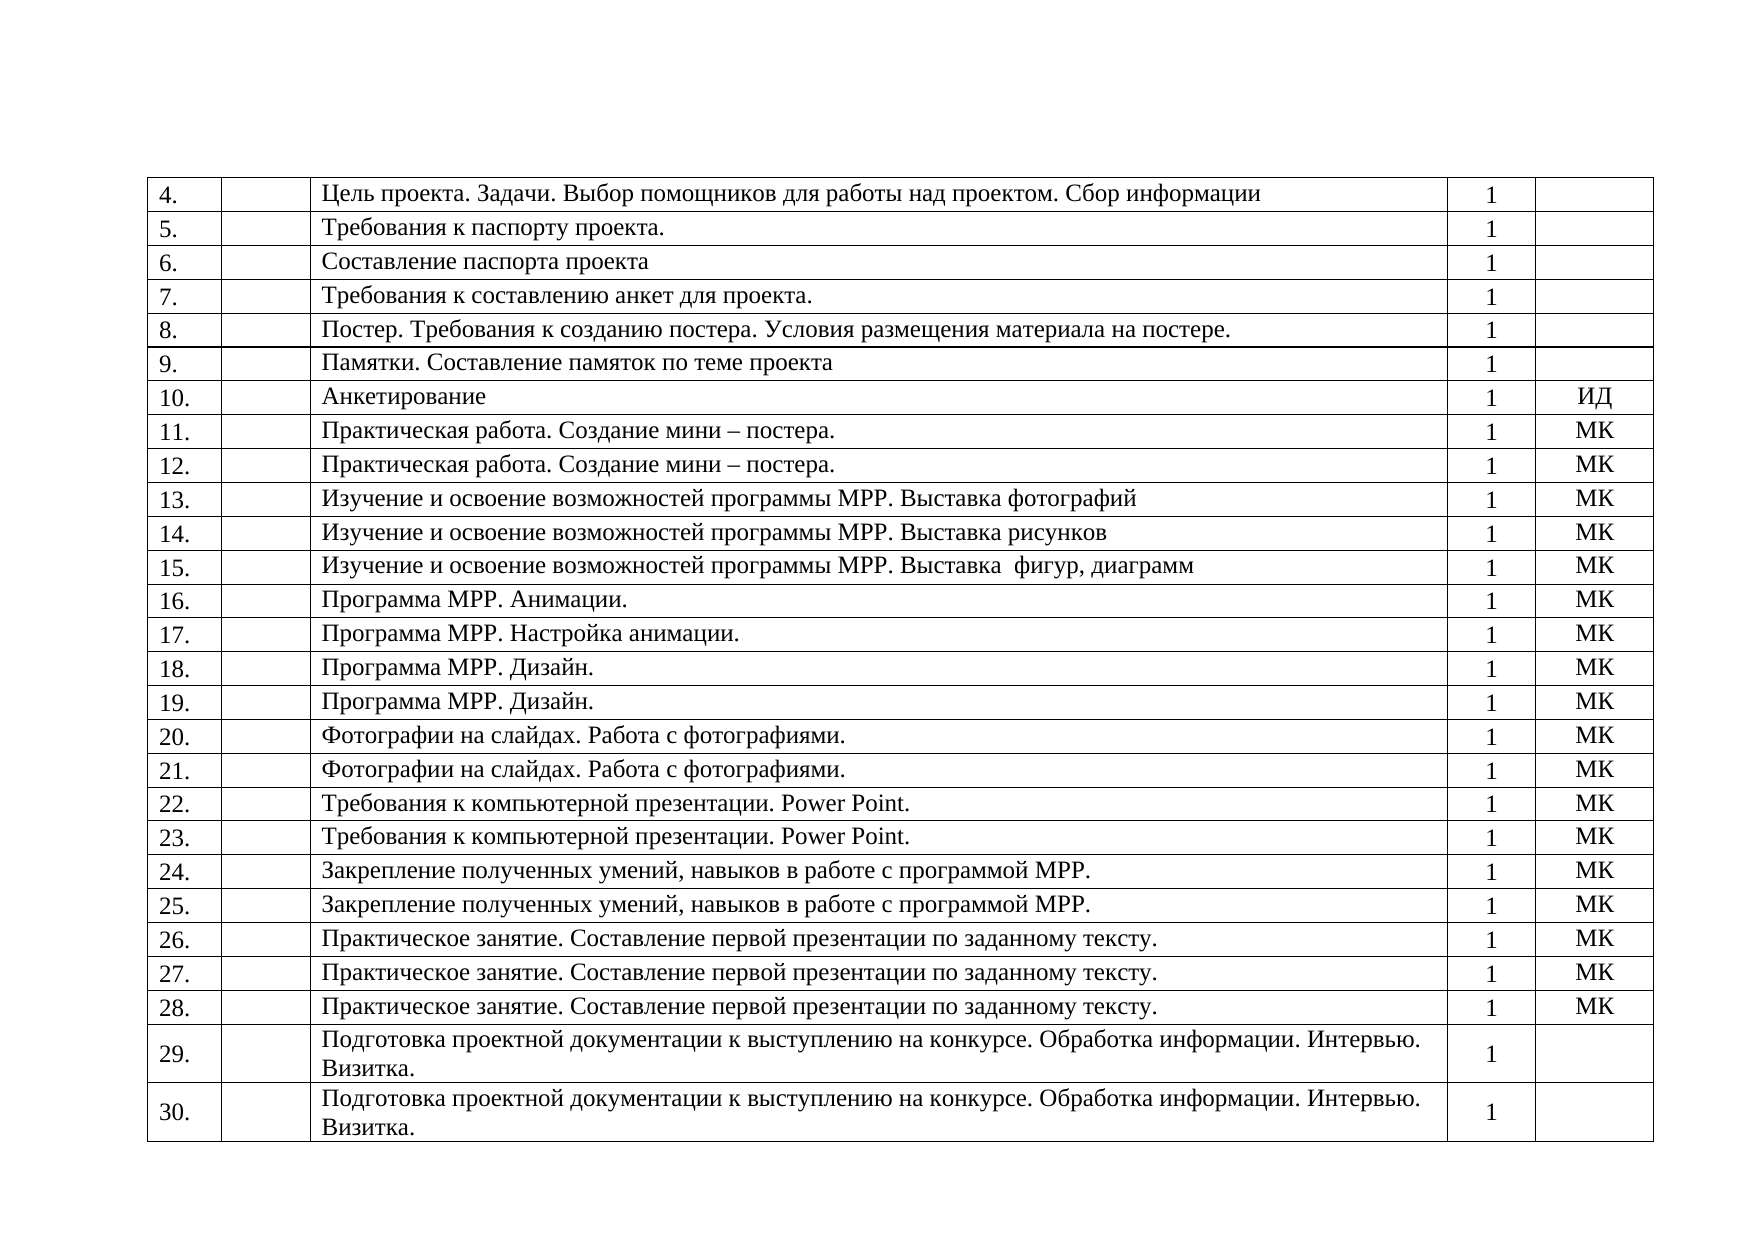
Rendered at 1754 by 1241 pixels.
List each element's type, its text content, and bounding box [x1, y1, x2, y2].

table_cell [222, 517, 310, 549]
table_cell 1 [1448, 652, 1535, 685]
table_cell [222, 246, 310, 279]
table_cell [148, 381, 221, 414]
table_cell [222, 415, 310, 448]
table_cell Практическая работа. Создание мини – постера. [311, 449, 1447, 482]
table_cell [1536, 348, 1653, 380]
table_cell [222, 551, 310, 583]
table_cell МК [1536, 652, 1653, 685]
table_cell 1 [1448, 246, 1535, 279]
table_cell [148, 314, 221, 346]
table_cell 1 [1448, 212, 1535, 245]
table_cell Закрепление полученных умений, навыков в работе с программой МРР. [311, 889, 1447, 922]
table_cell МК [1536, 957, 1653, 990]
table_cell 1 [1448, 178, 1535, 211]
table_cell МК [1536, 551, 1653, 583]
table_cell [148, 483, 221, 516]
table_cell [222, 618, 310, 651]
table_cell [222, 280, 310, 313]
table_cell [222, 178, 310, 211]
table_cell 1 [1448, 821, 1535, 854]
table_cell ИД [1536, 381, 1653, 414]
table_cell [1536, 178, 1653, 211]
table_cell Фотографии на слайдах. Работа с фотографиями. [311, 754, 1447, 787]
table_cell [222, 957, 310, 990]
table_cell Изучение и освоение возможностей программы МРР. Выставка фигур, диаграмм [311, 551, 1447, 583]
table_cell [222, 212, 310, 245]
table_cell [222, 585, 310, 617]
table_cell 1 [1448, 381, 1535, 414]
table_cell Составление паспорта проекта [311, 246, 1447, 279]
table_cell [1536, 212, 1653, 245]
table_cell [148, 246, 221, 279]
table_cell МК [1536, 720, 1653, 753]
table_cell 1 [1448, 585, 1535, 617]
table_cell 1 [1448, 855, 1535, 888]
table_cell [222, 483, 310, 516]
table_cell Анкетирование [311, 381, 1447, 414]
table_cell [1536, 1025, 1653, 1082]
table_cell [222, 855, 310, 888]
table_cell 1 [1448, 618, 1535, 651]
table_cell МК [1536, 585, 1653, 617]
table_cell [222, 1025, 310, 1082]
table_cell МК [1536, 483, 1653, 516]
table_cell МК [1536, 855, 1653, 888]
table_cell Памятки. Составление памяток по теме проекта [311, 348, 1447, 380]
table_cell 1 [1448, 957, 1535, 990]
table_cell 1 [1448, 551, 1535, 583]
table_cell [222, 788, 310, 820]
table_cell 1 [1448, 483, 1535, 516]
table_cell [148, 178, 221, 211]
table_cell [148, 449, 221, 482]
table_cell МК [1536, 517, 1653, 549]
table_cell 1 [1448, 314, 1535, 346]
table_cell [148, 618, 221, 651]
table_cell Требования к компьютерной презентации. Power Point. [311, 821, 1447, 854]
table_cell 1 [1448, 889, 1535, 922]
table_cell [148, 212, 221, 245]
table_cell [222, 720, 310, 753]
table_cell [222, 923, 310, 956]
table_cell [148, 720, 221, 753]
table_cell Фотографии на слайдах. Работа с фотографиями. [311, 720, 1447, 753]
table_cell 1 [1448, 280, 1535, 313]
table_cell [148, 855, 221, 888]
table_cell [222, 381, 310, 414]
table_cell [222, 1083, 310, 1141]
table_cell [148, 1083, 221, 1141]
table_cell 1 [1448, 788, 1535, 820]
table_cell [222, 821, 310, 854]
table_cell [1536, 1083, 1653, 1141]
table_cell [148, 415, 221, 448]
table_cell [148, 923, 221, 956]
table_cell 1 [1448, 348, 1535, 380]
table_cell Постер. Требования к созданию постера. Условия размещения материала на постере. [311, 314, 1447, 346]
table_cell МК [1536, 889, 1653, 922]
table_cell Цель проекта. Задачи. Выбор помощников для работы над проектом. Сбор информации [311, 178, 1447, 211]
table_cell Подготовка проектной документации к выступлению на конкурсе. Обработка информации. Интервью. Визитка. [311, 1083, 1447, 1141]
table_cell Программа МРР. Дизайн. [311, 686, 1447, 719]
table_cell 1 [1448, 754, 1535, 787]
table_cell [148, 1025, 221, 1082]
table_cell 1 [1448, 991, 1535, 1023]
table_cell МК [1536, 991, 1653, 1023]
table_cell [222, 449, 310, 482]
table_cell [148, 652, 221, 685]
table_cell Практическое занятие. Составление первой презентации по заданному тексту. [311, 923, 1447, 956]
table_cell [148, 889, 221, 922]
table_cell [1536, 246, 1653, 279]
table_cell МК [1536, 923, 1653, 956]
table_cell [148, 957, 221, 990]
table_cell Изучение и освоение возможностей программы МРР. Выставка фотографий [311, 483, 1447, 516]
table_cell МК [1536, 415, 1653, 448]
table_cell МК [1536, 618, 1653, 651]
table_cell 1 [1448, 923, 1535, 956]
table_cell [148, 991, 221, 1023]
table_cell Практическое занятие. Составление первой презентации по заданному тексту. [311, 991, 1447, 1023]
table_cell Изучение и освоение возможностей программы МРР. Выставка рисунков [311, 517, 1447, 549]
table_cell 1 [1448, 449, 1535, 482]
table_cell [1536, 314, 1653, 346]
table_cell Программа МРР. Анимации. [311, 585, 1447, 617]
table_cell Практическое занятие. Составление первой презентации по заданному тексту. [311, 957, 1447, 990]
table_cell Требования к паспорту проекта. [311, 212, 1447, 245]
table_cell Практическая работа. Создание мини – постера. [311, 415, 1447, 448]
table_cell МК [1536, 449, 1653, 482]
table_cell [148, 585, 221, 617]
table_cell [148, 686, 221, 719]
table_cell [222, 754, 310, 787]
table_cell [222, 348, 310, 380]
table_cell МК [1536, 788, 1653, 820]
table_cell [148, 348, 221, 380]
table_cell [148, 280, 221, 313]
table_cell МК [1536, 686, 1653, 719]
table_cell [222, 991, 310, 1023]
table_cell Программа МРР. Настройка анимации. [311, 618, 1447, 651]
table_cell 1 [1448, 720, 1535, 753]
table_cell [222, 314, 310, 346]
table_cell МК [1536, 754, 1653, 787]
table_cell [222, 652, 310, 685]
table_cell Закрепление полученных умений, навыков в работе с программой МРР. [311, 855, 1447, 888]
table_cell Требования к компьютерной презентации. Power Point. [311, 788, 1447, 820]
table_cell 1 [1448, 517, 1535, 549]
table_cell МК [1536, 821, 1653, 854]
table_cell Подготовка проектной документации к выступлению на конкурсе. Обработка информации. Интервью. Визитка. [311, 1025, 1447, 1082]
table_cell Программа МРР. Дизайн. [311, 652, 1447, 685]
table_cell [1536, 280, 1653, 313]
table_cell [148, 517, 221, 549]
table_cell [148, 551, 221, 583]
table_cell 1 [1448, 1025, 1535, 1082]
table_cell 1 [1448, 415, 1535, 448]
table_cell [148, 788, 221, 820]
table_cell [222, 889, 310, 922]
table_cell 1 [1448, 1083, 1535, 1141]
table_cell 1 [1448, 686, 1535, 719]
table_cell [222, 686, 310, 719]
table_cell [148, 754, 221, 787]
table_cell [148, 821, 221, 854]
table_cell Требования к составлению анкет для проекта. [311, 280, 1447, 313]
